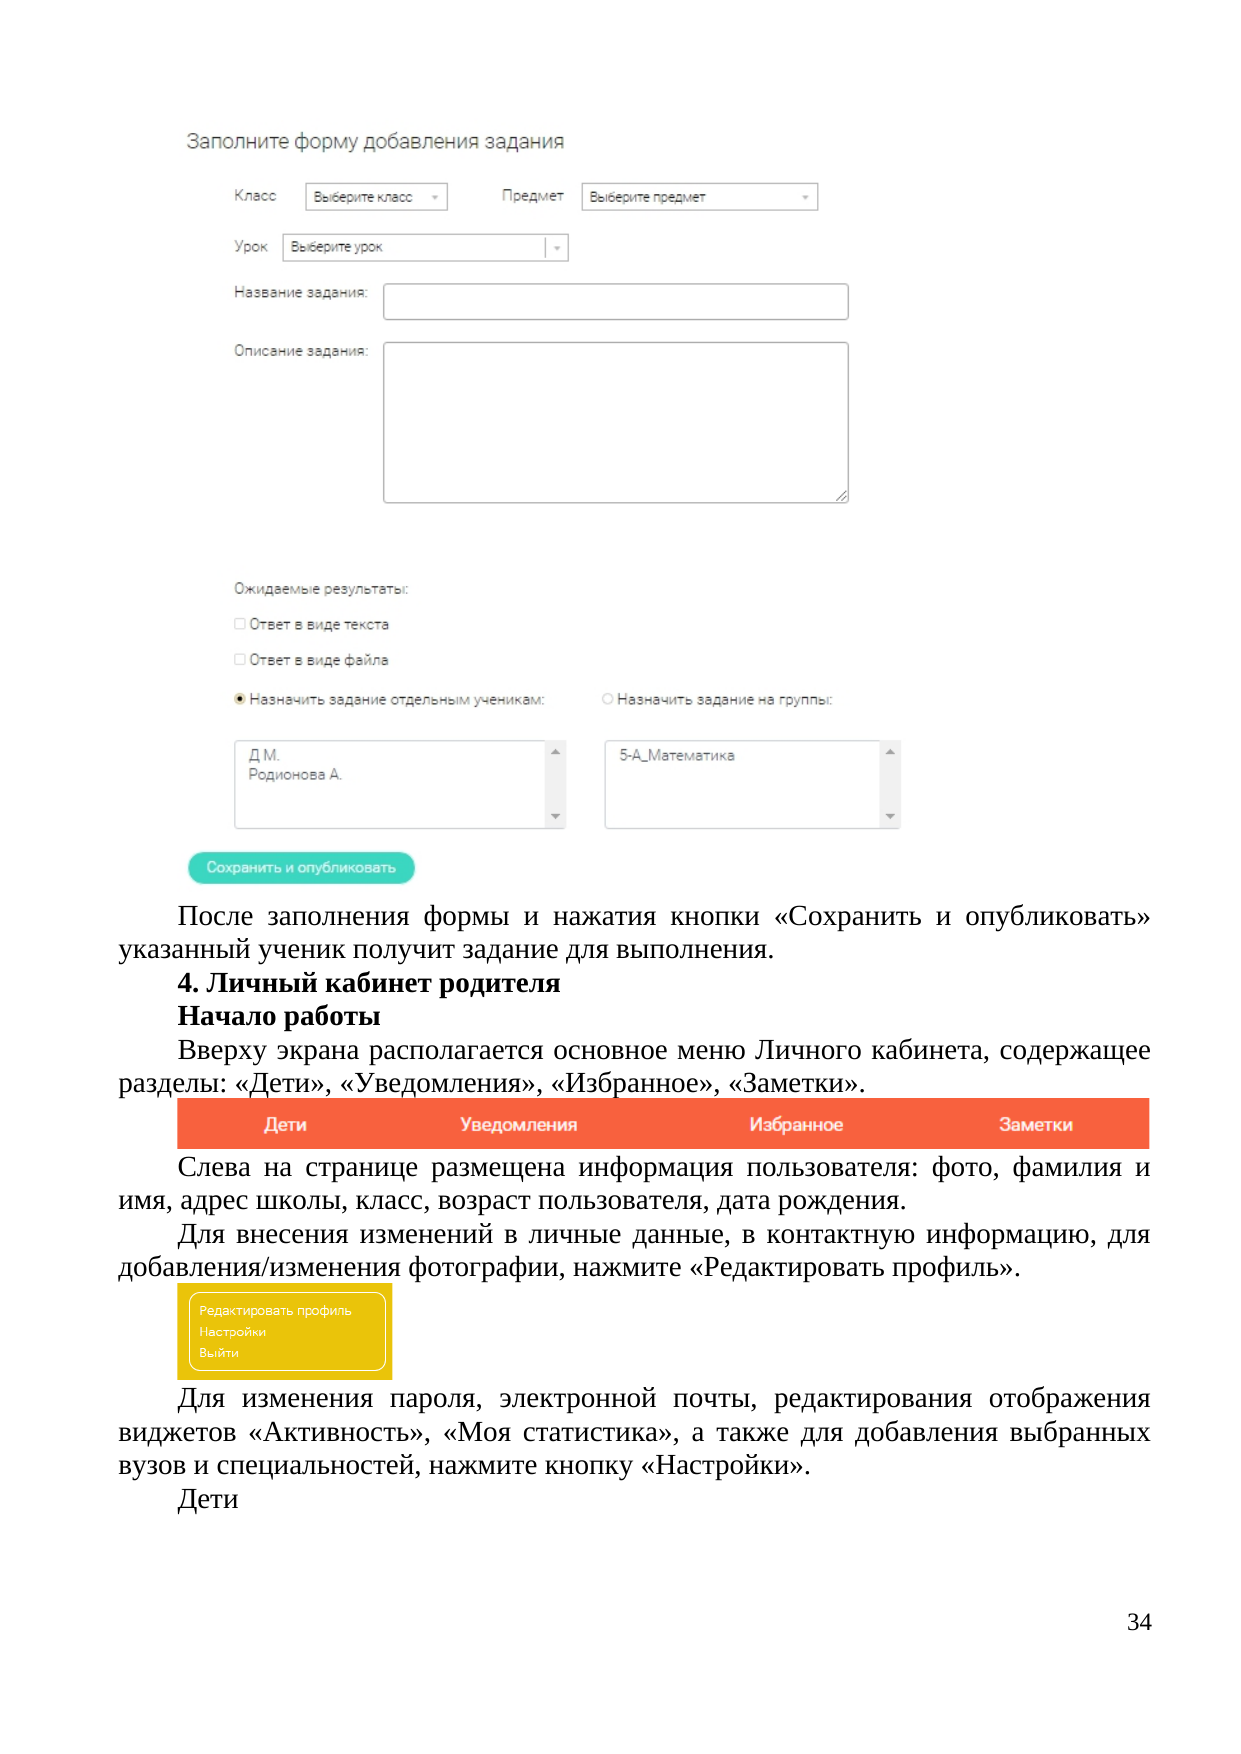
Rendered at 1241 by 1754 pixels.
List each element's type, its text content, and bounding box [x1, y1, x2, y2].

text Начало работы [118, 998, 1152, 1032]
text Вверху экрана располагается основное меню Личного кабинета, содержащее разделы: «Дети», «Уведомления», «Избранное», «Заметки». [118, 1032, 1152, 1099]
picture [177, 1283, 393, 1380]
text После заполнения формы и нажатия кнопки «Сохранить и опубликовать» указанный ученик получит задание для выполнения. [118, 898, 1152, 965]
picture [177, 1098, 1150, 1149]
text Слева на странице размещена информация пользователя: фото, фамилия и имя, адрес школы, класс, возраст пользователя, дата рождения. [118, 1149, 1152, 1216]
text Для внесения изменений в личные данные, в контактную информацию, для добавления/изменения фотографии, нажмите «Редактировать профиль». [118, 1216, 1152, 1283]
text Дети [118, 1481, 1152, 1514]
picture [177, 118, 928, 898]
text 4. Личный кабинет родителя [118, 965, 1152, 998]
text Для изменения пароля, электронной почты, редактирования отображения виджетов «Активность», «Моя статистика», а также для добавления выбранных вузов и специальностей, нажмите кнопку «Настройки». [118, 1380, 1152, 1481]
